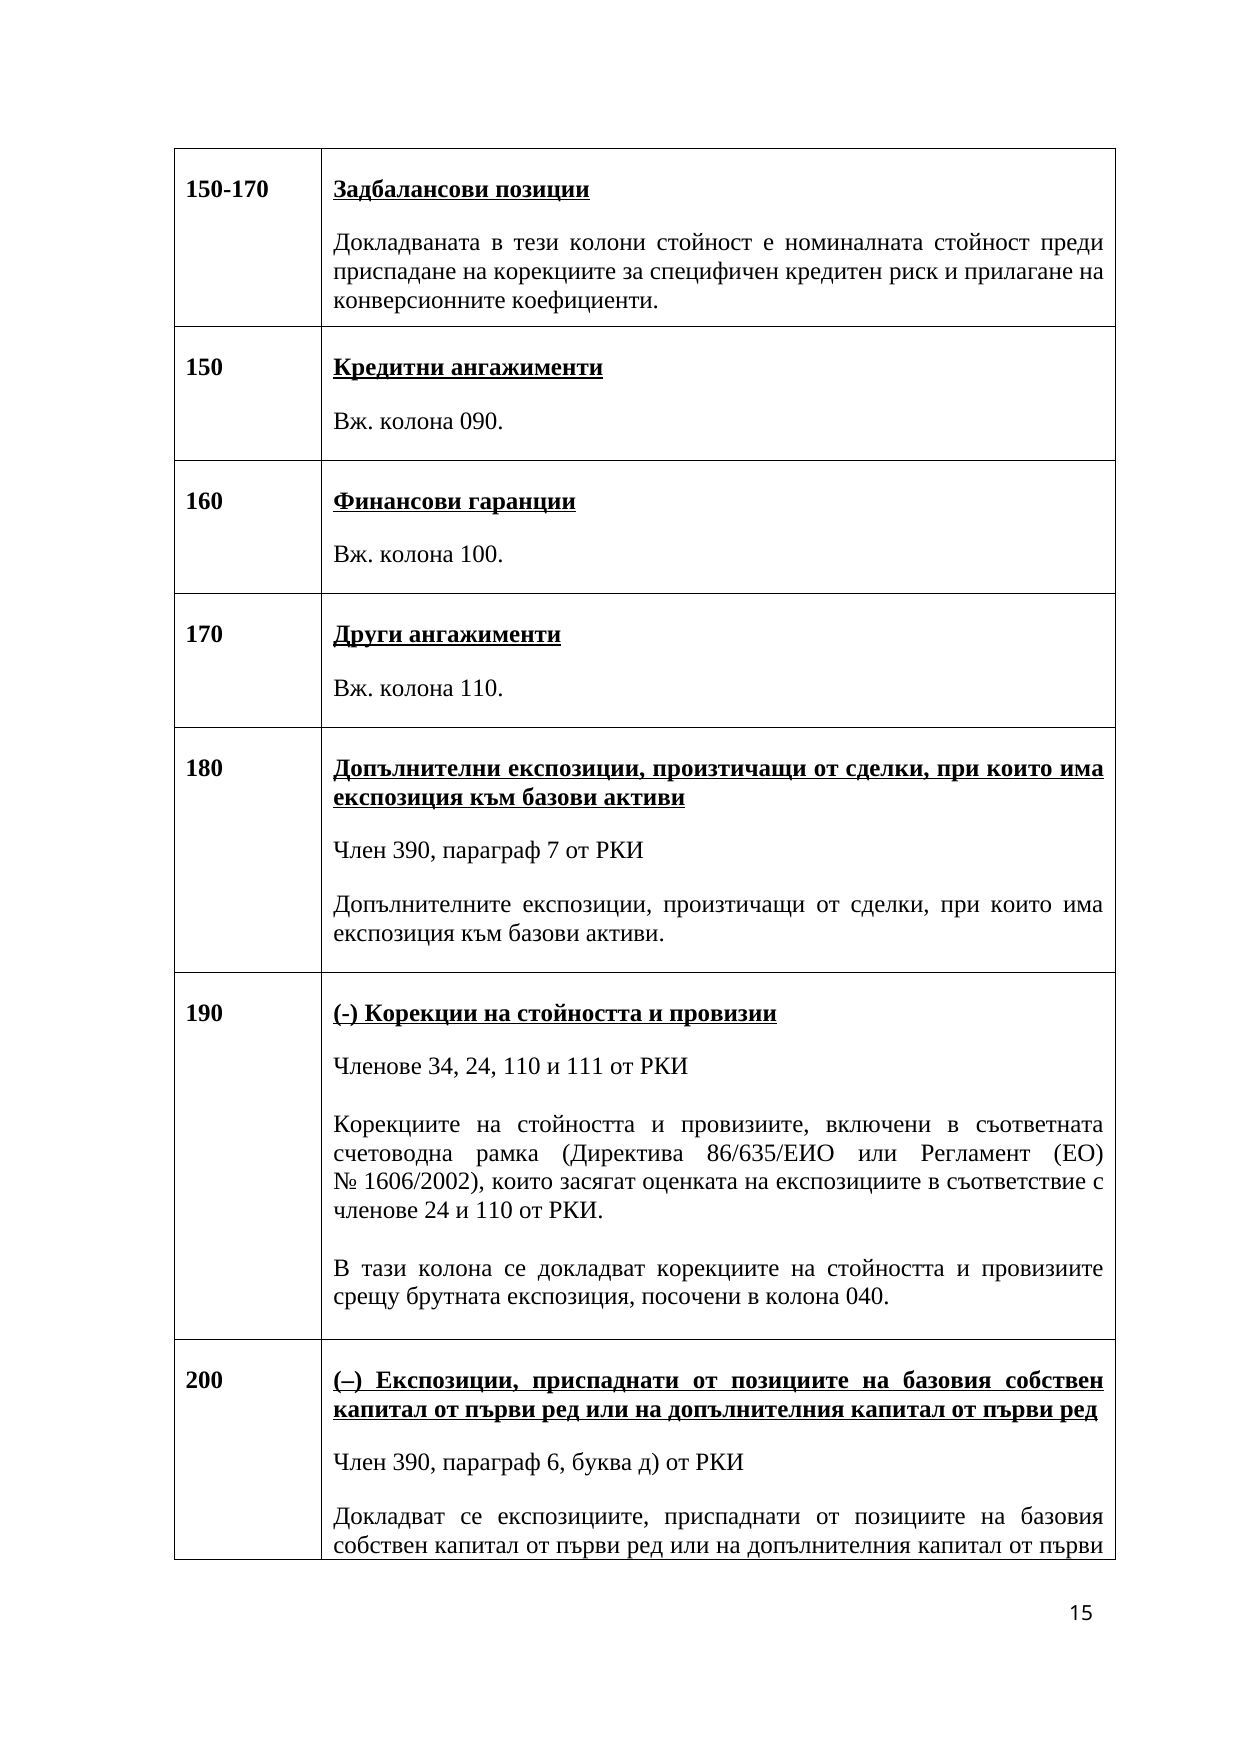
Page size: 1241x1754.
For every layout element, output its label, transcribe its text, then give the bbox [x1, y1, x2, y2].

table_cell 190 [175, 973, 321, 1339]
table_cell Допълнителни експозиции, произтичащи от сделки, при които има експозиция към базови активи Член 390, параграф 7 от РКИ Допълнителните експозиции, произтичащи от сделки, при които има експозиция към базови активи. [322, 728, 1115, 972]
table_cell Задбалансови позиции Докладваната в тези колони стойност е номиналната стойност преди приспадане на корекциите за специфичен кредитен риск и прилагане на конверсионните коефициенти. [322, 149, 1115, 326]
table_cell Финансови гаранции Вж. колона 100. [322, 461, 1115, 593]
table_cell (-) Корекции на стойността и провизии Членове 34, 24, 110 и 111 от РКИ Корекциите на стойността и провизиите, включени в съответната счетоводна рамка (Директива 86/635/ЕИО или Регламент (ЕО) № 1606/2002), които засягат оценката на експозициите в съответствие с членове 24 и 110 от РКИ. В тази колона се докладват корекциите на стойността и провизиите срещу брутната експозиция, посочени в колона 040. [322, 973, 1115, 1339]
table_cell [322, 1340, 1115, 1559]
table_cell 150 [175, 327, 321, 460]
table_cell 180 [175, 728, 321, 972]
table_cell 150-170 [175, 149, 321, 326]
table_cell 160 [175, 461, 321, 593]
table_cell Кредитни ангажименти Вж. колона 090. [322, 327, 1115, 460]
table_cell 200 [175, 1340, 321, 1559]
table_cell 170 [175, 594, 321, 727]
table_cell Други ангажименти Вж. колона 110. [322, 594, 1115, 727]
